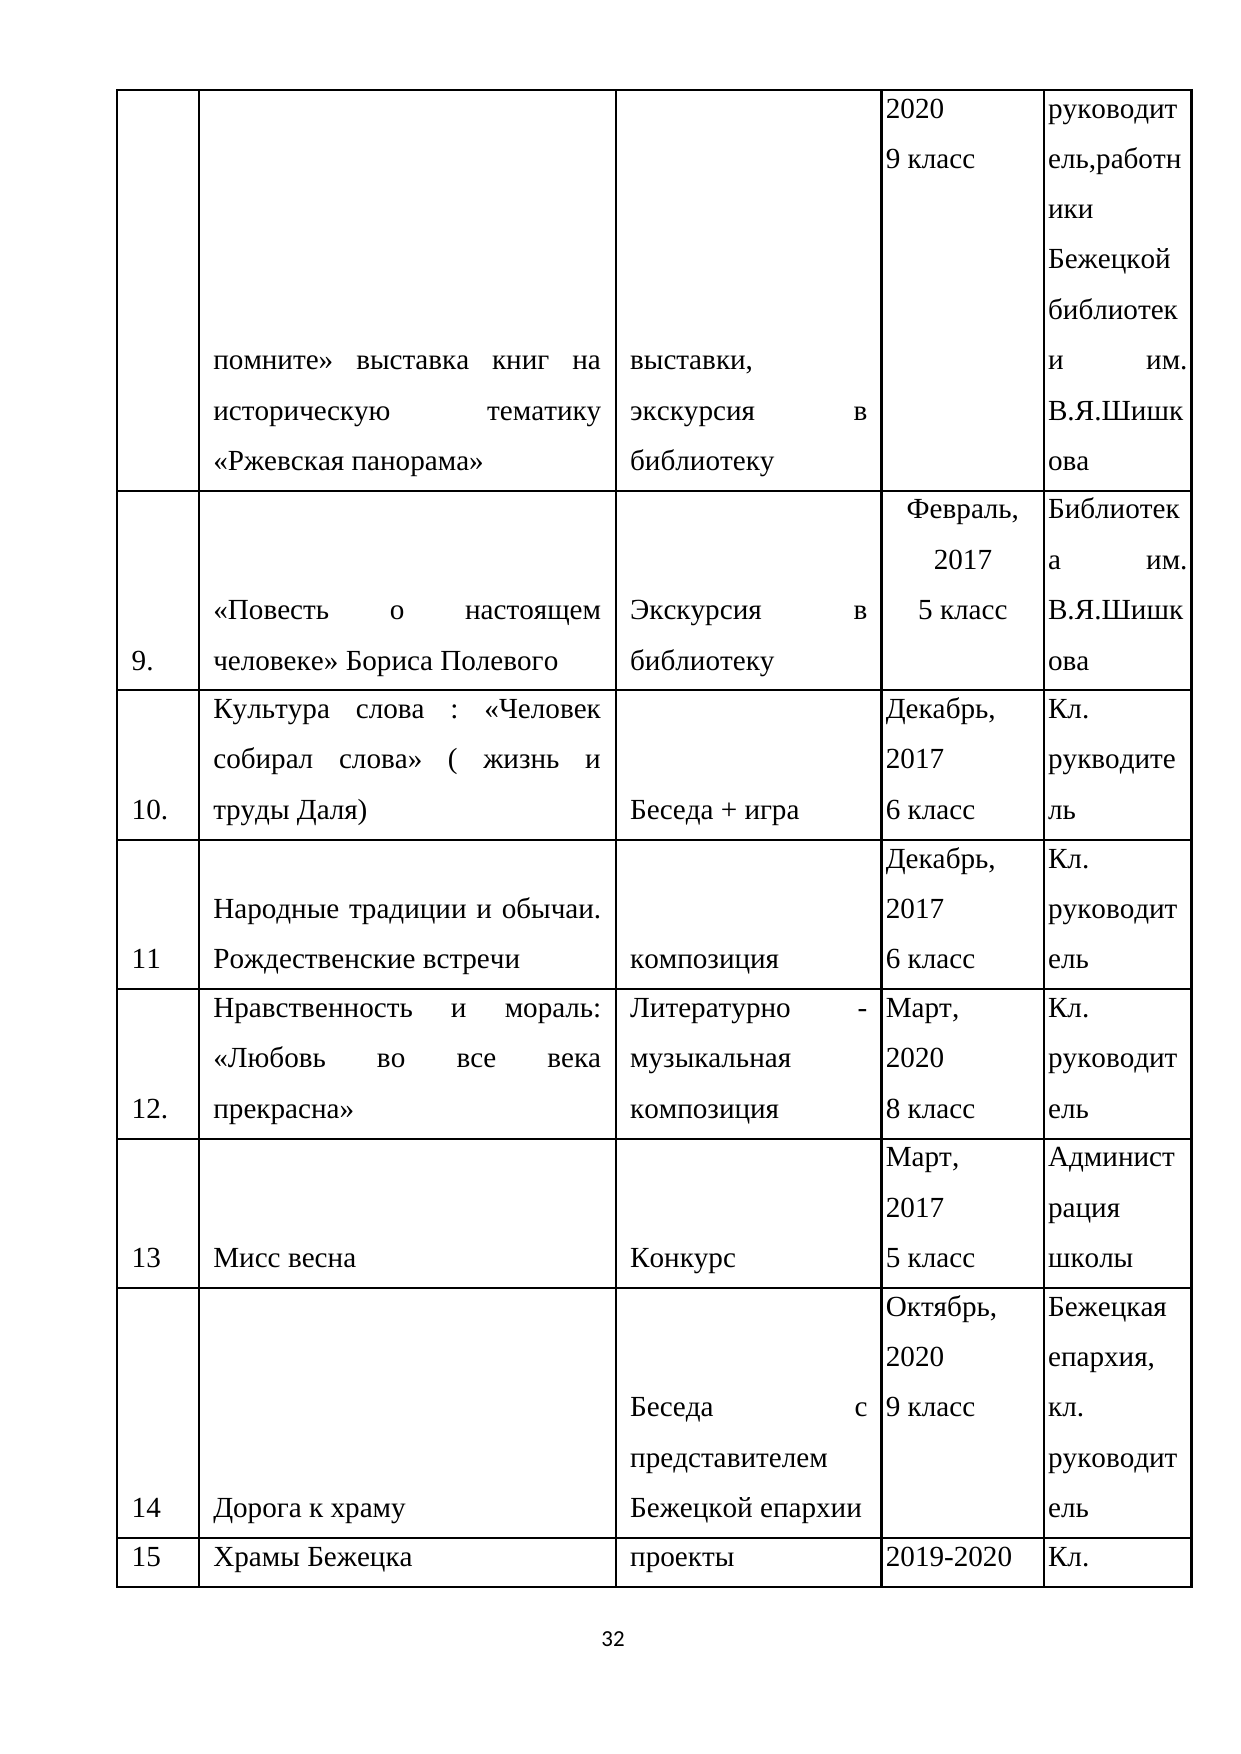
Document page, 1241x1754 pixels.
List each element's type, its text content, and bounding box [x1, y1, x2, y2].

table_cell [617, 91, 880, 489]
table_cell 9. [118, 492, 198, 689]
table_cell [883, 91, 1043, 489]
table_cell Дорога к храму [200, 1289, 615, 1537]
table_cell Экскурсия в библиотеку [617, 492, 880, 689]
table_cell Храмы Бежецка [200, 1539, 615, 1586]
table_cell композиция [617, 841, 880, 988]
table_cell 11 [118, 841, 198, 988]
table_cell Администрация школы [1045, 1140, 1190, 1287]
table_cell 15 [118, 1539, 198, 1586]
table_cell Март, 2020 8 класс [883, 990, 1043, 1137]
table_cell Кл. руководитель [1045, 1539, 1190, 1586]
table_cell 12. [118, 990, 198, 1137]
table_cell Беседа + игра [617, 691, 880, 839]
table_cell проекты [617, 1539, 880, 1586]
table_cell Бежецкая епархия, кл. руководитель [1045, 1289, 1190, 1537]
table_cell Март, 2017 5 класс [883, 1140, 1043, 1287]
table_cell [1045, 91, 1190, 489]
table_cell Кл. руководитель [1045, 990, 1190, 1137]
table_cell Библиотека им. В.Я.Шишкова [1045, 492, 1190, 689]
table_cell 10. [118, 691, 198, 839]
table_cell Кл. руководитель [1045, 841, 1190, 988]
table_cell Беседа с представителем Бежецкой епархии [617, 1289, 880, 1537]
table_cell 8. [118, 91, 198, 489]
table_cell «Повесть о настоящем человеке» Бориса Полевого [200, 492, 615, 689]
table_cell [200, 91, 615, 489]
table_cell Мисс весна [200, 1140, 615, 1287]
table_cell 13 [118, 1140, 198, 1287]
table_cell Кл. рукводитель [1045, 691, 1190, 839]
table_cell Нравственность и мораль: «Любовь во все века прекрасна» [200, 990, 615, 1137]
table_cell Народные традиции и обычаи. Рождественские встречи [200, 841, 615, 988]
table_cell Конкурс [617, 1140, 880, 1287]
table_cell Литературно - музыкальная композиция [617, 990, 880, 1137]
table_cell Декабрь, 2017 6 класс [883, 841, 1043, 988]
table_cell 2019-2020 8 класс [883, 1539, 1043, 1586]
table_cell Декабрь, 2017 6 класс [883, 691, 1043, 839]
table_cell Октябрь, 2020 9 класс [883, 1289, 1043, 1537]
table_cell Культура слова : «Человек собирал слова» ( жизнь и труды Даля) [200, 691, 615, 839]
table_cell Февраль, 2017 5 класс [883, 492, 1043, 689]
table_cell 14 [118, 1289, 198, 1537]
